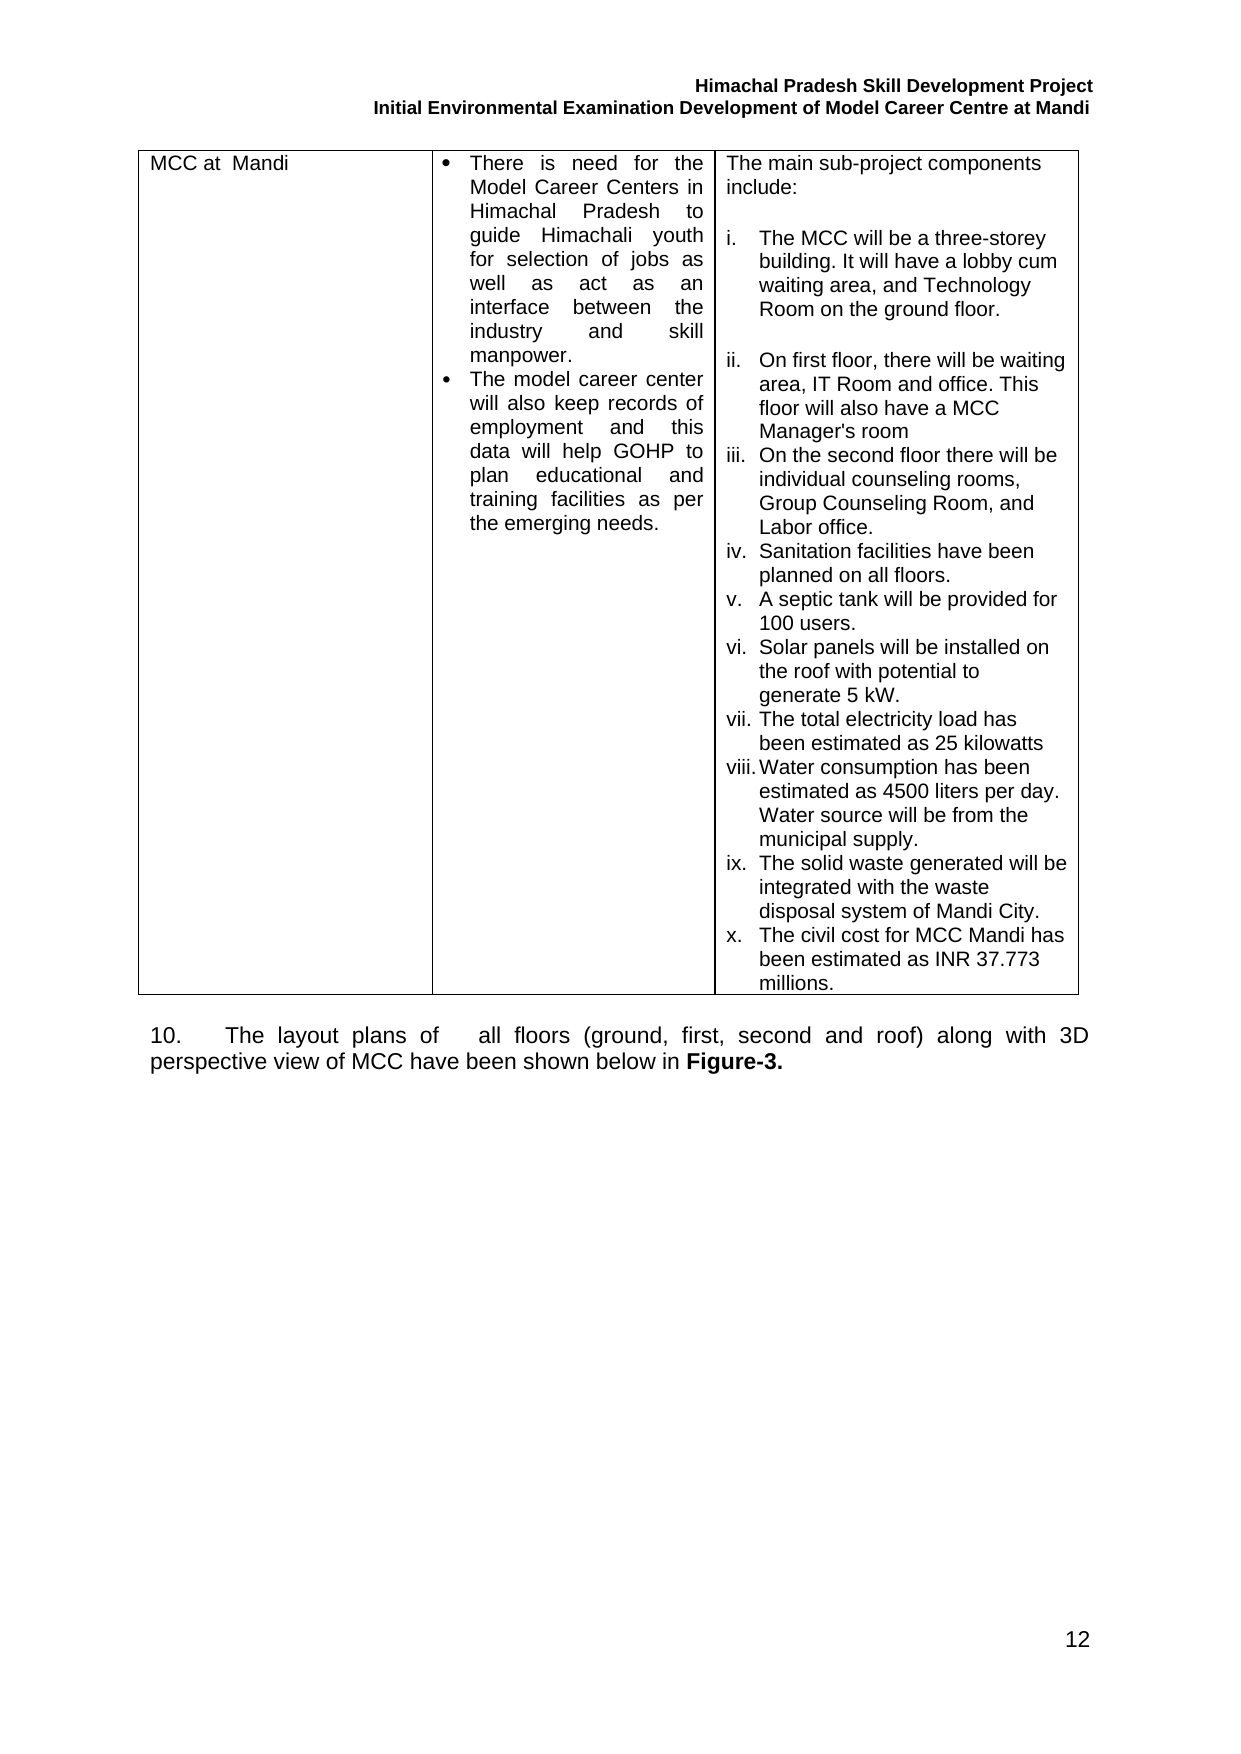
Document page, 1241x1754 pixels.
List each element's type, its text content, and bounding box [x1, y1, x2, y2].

table_cell The main sub-project components include: The MCC will be a three-storey building. It will have a lobby cum waiting area, and Technology Room on the ground floor. On first floor, there will be waiting area, IT Room and office. This floor will also have a MCC Manager's room On the second floor there will be individual counseling rooms, Group Counseling Room, and Labor office. Sanitation facilities have been planned on all floors. A septic tank will be provided for 100 users. Solar panels will be installed on the roof with potential to generate 5 kW. The total electricity load has been estimated as 25 kilowatts Water consumption has been estimated as 4500 liters per day. Water source will be from the municipal supply. The solid waste generated will be integrated with the waste disposal system of Mandi City. The civil cost for MCC Mandi has been estimated as INR 37.773 millions. [716, 151, 1078, 994]
list The layout plans of all floors (ground, first, second and roof) along with 3D perspective view of MCC have been shown below in Figure-3. [150, 1022, 1090, 1074]
table_cell There is need for the Model Career Centers in Himachal Pradesh to guide Himachali youth for selection of jobs as well as act as an interface between the industry and skill manpower. The model career center will also keep records of employment and this data will help GOHP to plan educational and training facilities as per the emerging needs. [433, 151, 714, 994]
table_cell MCC at Mandi [139, 151, 432, 994]
